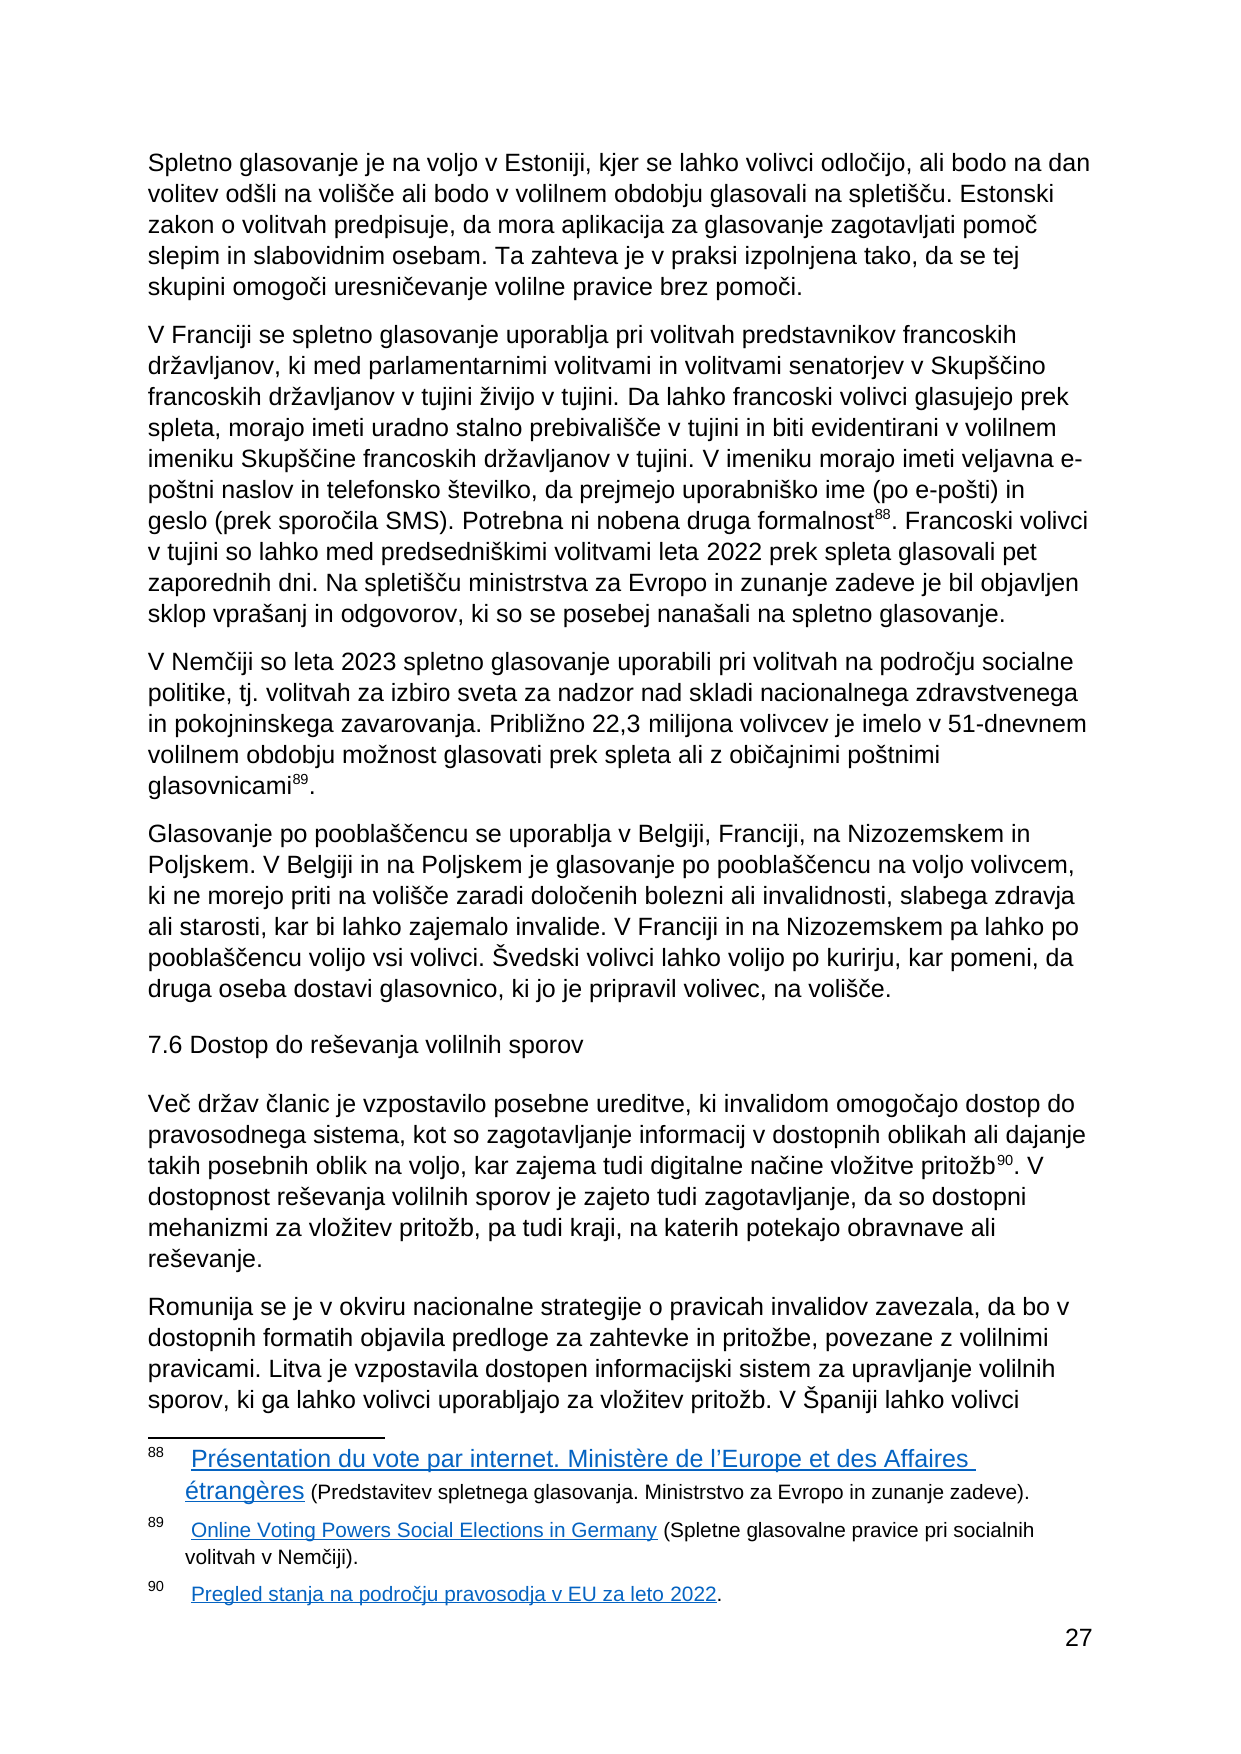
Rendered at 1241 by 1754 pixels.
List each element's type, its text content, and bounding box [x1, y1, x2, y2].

text V Franciji se spletno glasovanje uporablja pri volitvah predstavnikov francoskih državljanov, ki med parlamentarnimi volitvami in volitvami senatorjev v Skupščino francoskih državljanov v tujini živijo v tujini. Da lahko francoski volivci glasujejo prek spleta, morajo imeti uradno stalno prebivališče v tujini in biti evidentirani v volilnem imeniku Skupščine francoskih državljanov v tujini. V imeniku morajo imeti veljavna e-poštni naslov in telefonsko številko, da prejmejo uporabniško ime (po e-pošti) in geslo (prek sporočila SMS). Potrebna ni nobena druga formalnost. Francoski volivci v tujini so lahko med predsedniškimi volitvami leta 2022 prek spleta glasovali pet zaporednih dni. Na spletišču ministrstva za Evropo in zunanje zadeve je bil objavljen sklop vprašanj in odgovorov, ki so se posebej nanašali na spletno glasovanje. [148, 319, 1092, 628]
text Več držav članic je vzpostavilo posebne ureditve, ki invalidom omogočajo dostop do pravosodnega sistema, kot so zagotavljanje informacij v dostopnih oblikah ali dajanje takih posebnih oblik na voljo, kar zajema tudi digitalne načine vložitve pritožb. V dostopnost reševanja volilnih sporov je zajeto tudi zagotavljanje, da so dostopni mehanizmi za vložitev pritožb, pa tudi kraji, na katerih potekajo obravnave ali reševanje. [148, 1089, 1092, 1273]
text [148, 1292, 1092, 1414]
text V Nemčiji so leta 2023 spletno glasovanje uporabili pri volitvah na področju socialne politike, tj. volitvah za izbiro sveta za nadzor nad skladi nacionalnega zdravstvenega in pokojninskega zavarovanja. Približno 22,3 milijona volivcev je imelo v 51-dnevnem volilnem obdobju možnost glasovati prek spleta ali z običajnimi poštnimi glasovnicami. [148, 647, 1092, 799]
text Glasovanje po pooblaščencu se uporablja v Belgiji, Franciji, na Nizozemskem in Poljskem. V Belgiji in na Poljskem je glasovanje po pooblaščencu na voljo volivcem, ki ne morejo priti na volišče zaradi določenih bolezni ali invalidnosti, slabega zdravja ali starosti, kar bi lahko zajemalo invalide. V Franciji in na Nizozemskem pa lahko po pooblaščencu volijo vsi volivci. Švedski volivci lahko volijo po kurirju, kar pomeni, da druga oseba dostavi glasovnico, ki jo je pripravil volivec, na volišče. [148, 818, 1092, 1002]
subtitle 7.6 Dostop do reševanja volilnih sporov [148, 1030, 1092, 1058]
text Spletno glasovanje je na voljo v Estoniji, kjer se lahko volivci odločijo, ali bodo na dan volitev odšli na volišče ali bodo v volilnem obdobju glasovali na spletišču. Estonski zakon o volitvah predpisuje, da mora aplikacija za glasovanje zagotavljati pomoč slepim in slabovidnim osebam. Ta zahteva je v praksi izpolnjena tako, da se tej skupini omogoči uresničevanje volilne pravice brez pomoči. [148, 148, 1092, 301]
